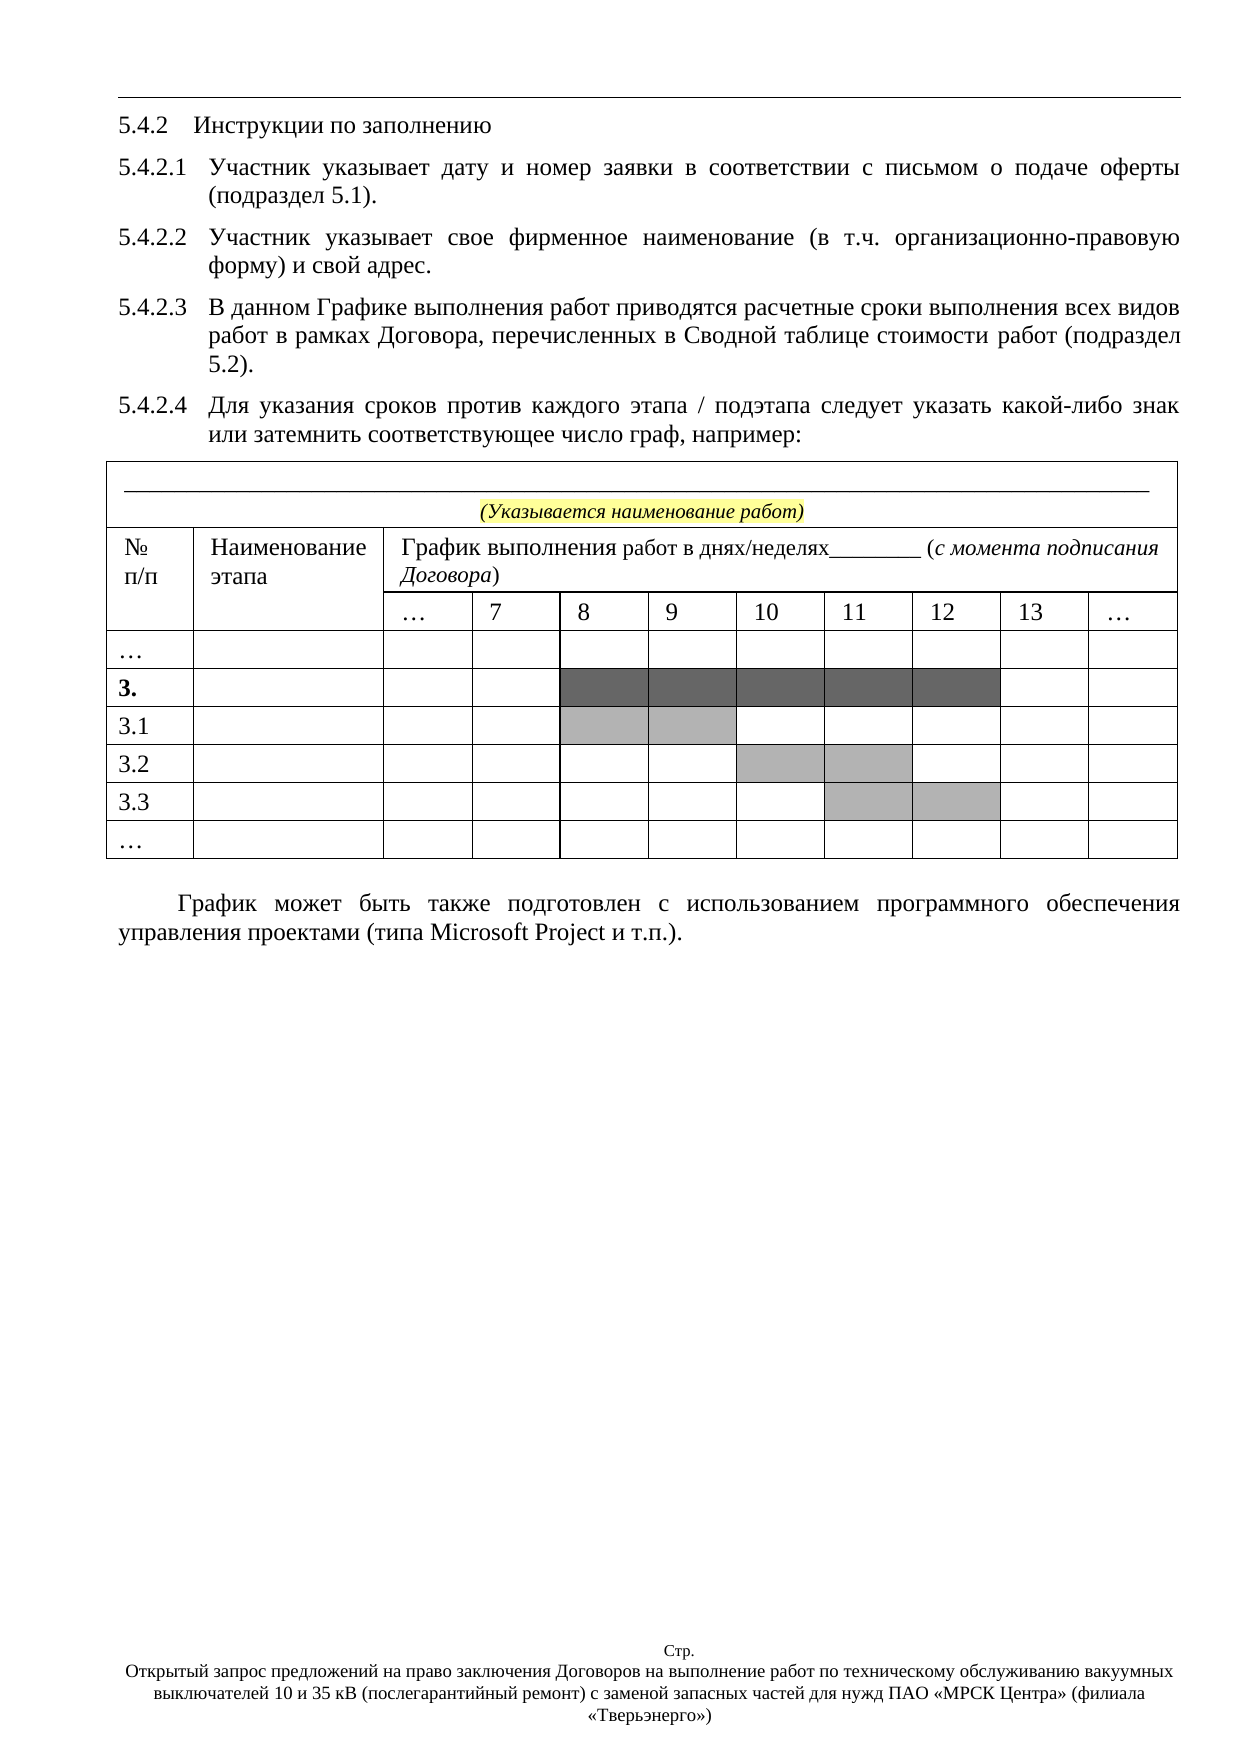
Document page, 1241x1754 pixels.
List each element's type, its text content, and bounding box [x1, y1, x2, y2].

table_cell [194, 783, 383, 820]
table_cell [194, 745, 383, 782]
table_cell [737, 821, 824, 858]
table_cell [561, 821, 648, 858]
table_cell [473, 669, 559, 706]
table_cell [913, 669, 1000, 706]
table_cell [107, 669, 193, 706]
table_cell 13 [1001, 593, 1088, 629]
table_cell [913, 783, 1000, 820]
table_cell [561, 783, 648, 820]
table_cell 8 [561, 593, 648, 629]
table_cell [1089, 669, 1177, 706]
table_cell [107, 707, 193, 744]
table_cell [737, 669, 824, 706]
table_cell [913, 745, 1000, 782]
table_cell [649, 669, 736, 706]
table_cell [1001, 821, 1088, 858]
table_cell [1089, 707, 1177, 744]
table_cell [737, 745, 824, 782]
table_cell Наименование этапа [194, 528, 383, 629]
table_cell 12 [913, 593, 1000, 629]
table_cell [473, 707, 559, 744]
table_cell [194, 631, 383, 668]
table_cell [384, 783, 472, 820]
table_cell График выполнения работ в днях/неделях________ (с момента подписания Договора) [384, 528, 1177, 591]
list Участник указывает свое фирменное наименование (в т.ч. организационно-правовую форму) и свой адрес. [118, 222, 1181, 279]
table_cell [1089, 631, 1177, 668]
table_cell [825, 783, 912, 820]
table_cell [473, 631, 559, 668]
table_cell [1089, 821, 1177, 858]
table_cell 9 [649, 593, 736, 629]
table_header __________________________________________________________________________________ (Указывается наименование работ) [107, 462, 1177, 527]
table_cell [649, 631, 736, 668]
table_cell [194, 669, 383, 706]
list Для указания сроков против каждого этапа / подэтапа следует указать какой-либо знак или затемнить соответствующее число граф, например: [118, 391, 1181, 448]
table_cell [107, 745, 193, 782]
table_cell [473, 783, 559, 820]
table_cell [649, 821, 736, 858]
table_cell [825, 631, 912, 668]
table_cell [561, 707, 648, 744]
list Участник указывает дату и номер заявки в соответствии с письмом о подаче оферты (подраздел 5.1). [118, 152, 1181, 209]
table_cell 10 [737, 593, 824, 629]
table_cell [825, 821, 912, 858]
table_cell [825, 745, 912, 782]
table_cell [649, 707, 736, 744]
table_cell [384, 669, 472, 706]
table_cell [737, 783, 824, 820]
table_cell [384, 745, 472, 782]
table_cell [649, 745, 736, 782]
table_cell 7 [473, 593, 559, 629]
table_cell [384, 631, 472, 668]
table_cell [561, 669, 648, 706]
table_cell [1001, 669, 1088, 706]
text График может быть также подготовлен с использованием программного обеспечения управления проектами (типа Microsoft Project и т.п.). [118, 888, 1181, 946]
table_cell [825, 669, 912, 706]
table_cell [649, 783, 736, 820]
table_cell [1001, 783, 1088, 820]
table_cell [913, 707, 1000, 744]
table_cell [1001, 745, 1088, 782]
table_cell … [384, 593, 472, 629]
table_cell [825, 707, 912, 744]
table_cell [384, 821, 472, 858]
table_cell [1001, 707, 1088, 744]
table_cell [1089, 783, 1177, 820]
table_cell [1001, 631, 1088, 668]
table_cell [1089, 745, 1177, 782]
table_cell [473, 745, 559, 782]
table_cell … [107, 821, 193, 858]
table_cell [561, 745, 648, 782]
table_cell [384, 707, 472, 744]
list В данном Графике выполнения работ приводятся расчетные сроки выполнения всех видов работ в рамках Договора, перечисленных в Сводной таблице стоимости работ (подраздел 5.2). [118, 292, 1181, 378]
table_cell [107, 783, 193, 820]
table_cell [737, 707, 824, 744]
table_cell [473, 821, 559, 858]
table_cell [737, 631, 824, 668]
table_cell № п/п [107, 528, 193, 629]
table_cell [913, 821, 1000, 858]
table_cell [561, 631, 648, 668]
table_cell 11 [825, 593, 912, 629]
table_cell [913, 631, 1000, 668]
table_cell [194, 707, 383, 744]
table_cell [194, 821, 383, 858]
subtitle Инструкции по заполнению [118, 111, 1181, 139]
table_cell … [1089, 593, 1177, 629]
table_cell … [107, 631, 193, 668]
